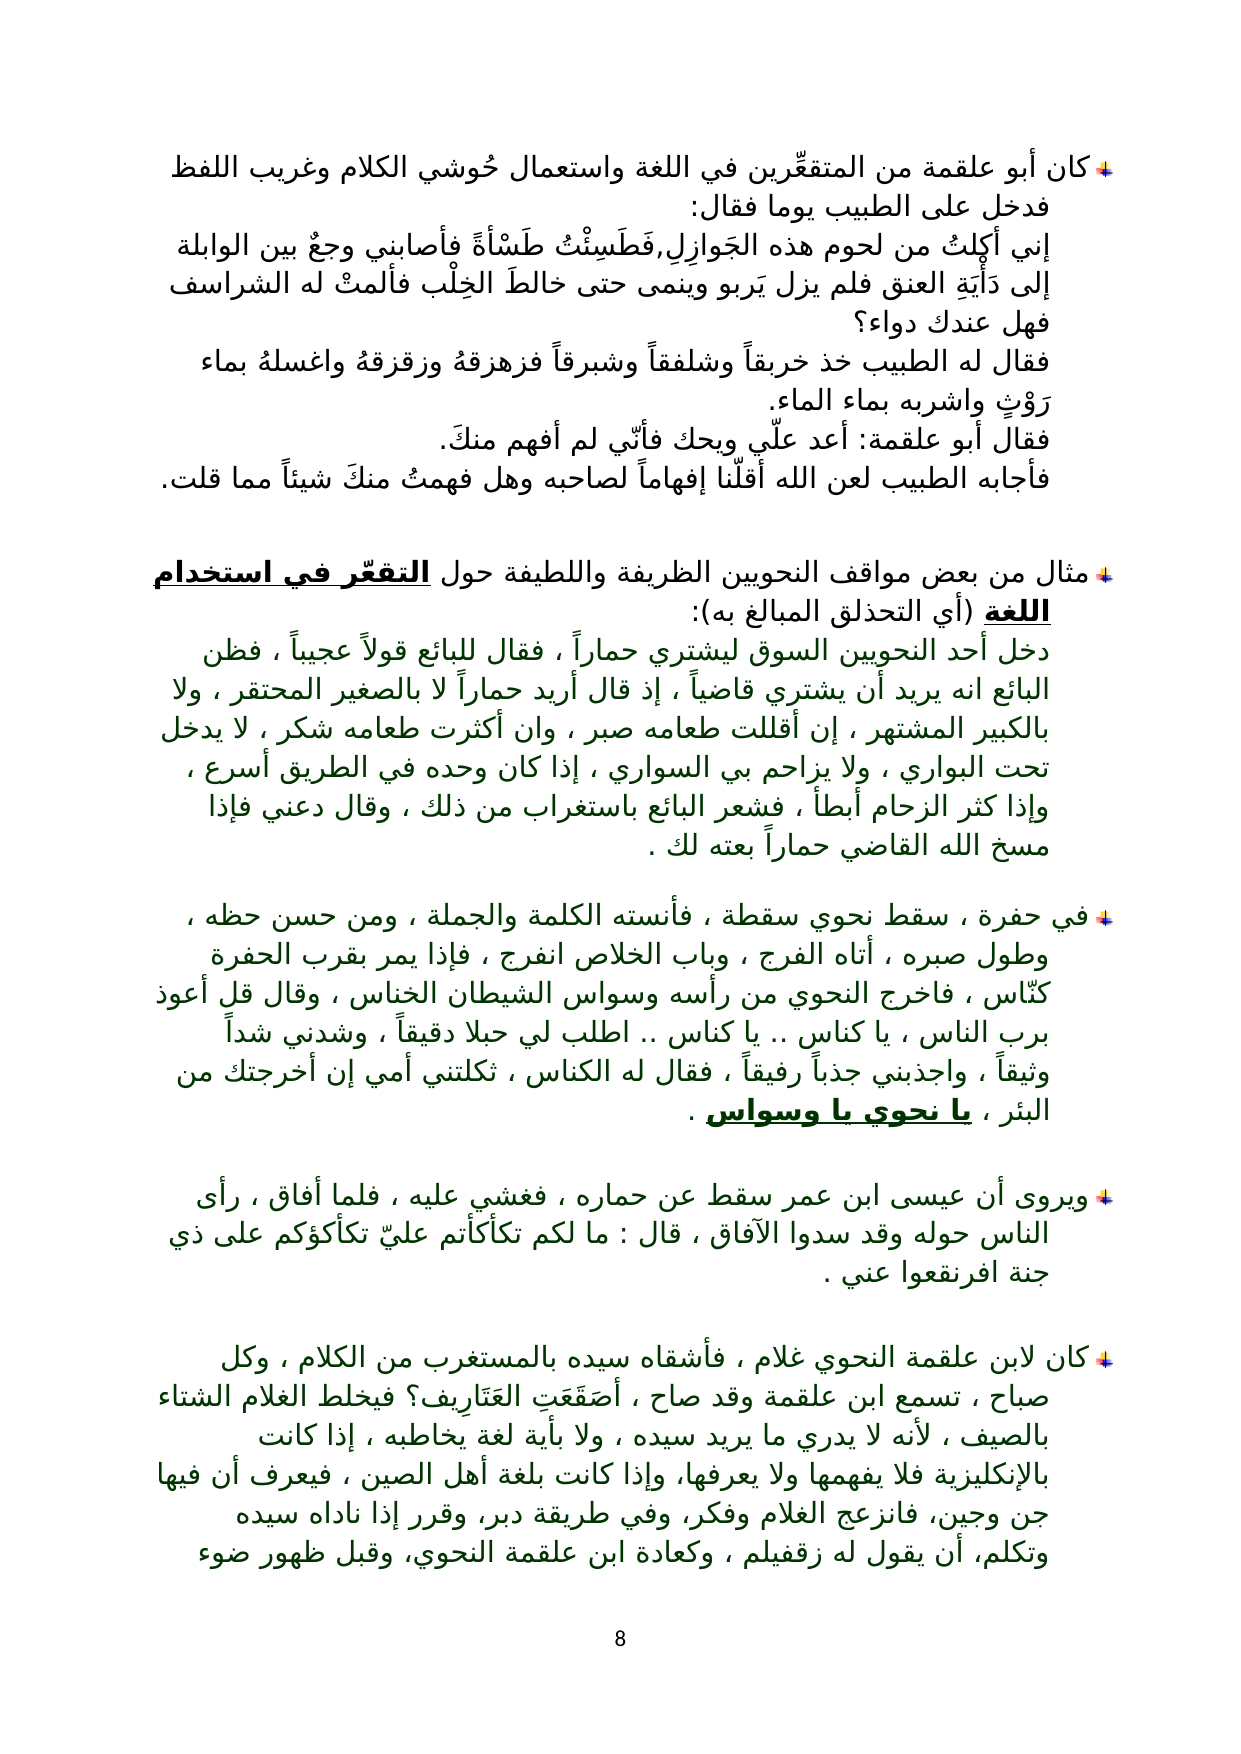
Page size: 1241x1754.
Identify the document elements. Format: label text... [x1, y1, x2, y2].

list كان أبو علقمة من المتقعِّرين في اللغة واستعمال حُوشي الكلام وغريب اللفظ فدخل على الطبيب يوما فقال: إني أكلتُ من لحوم هذه الجَوازِلِ,فَطَسِئْتُ طَسْأةً فأصابني وجعٌ بين الوابلة إلى دَأْيَةِ العنق فلم يزل يَربو وينمى حتى خالطَ الخِلْب فألمتْ له الشراسف فهل عندك دواء؟ [150, 150, 1095, 340]
list فقال له الطبيب خذ خربقاً وشلفقاً وشبرقاً فزهزقهُ وزقزقهُ واغسلهُ بماء رَوْثٍ واشربه بماء الماء. [150, 345, 1051, 418]
picture [1096, 566, 1113, 583]
picture [1096, 1188, 1113, 1205]
list فأجابه الطبيب لعن الله أقلّنا إفهاماً لصاحبه وهل فهمتُ منكَ شيئاً مما قلت. [150, 462, 1051, 496]
list مثال من بعض مواقف النحويين الظريفة واللطيفة حول التقعّر في استخدام اللغة (أي التحذلق المبالغ به): دخل أحد النحويين السوق ليشتري حماراً ، فقال للبائع قولاً عجيباً ، فظن البائع انه يريد أن يشتري قاضياً ، إذ قال أريد حماراً لا بالصغير المحتقر ، ولا بالكبير المشتهر ، إن أقللت طعامه صبر ، وان أكثرت طعامه شكر ، لا يدخل تحت البواري ، ولا يزاحم بي السواري ، إذا كان وحده في الطريق أسرع ، وإذا كثر الزحام أبطأ ، فشعر البائع باستغراب من ذلك ، وقال دعني فإذا مسخ الله القاضي حماراً بعته لك . [150, 556, 1095, 894]
picture [1096, 1350, 1113, 1368]
picture [1096, 160, 1113, 177]
list فقال أبو علقمة: أعد علّي ويحك فأنّي لم أفهم منكَ. [150, 423, 1051, 457]
list ويروى أن عيسى ابن عمر سقط عن حماره ، فغشي عليه ، فلما أفاق ، رأى الناس حوله وقد سدوا الآفاق ، قال : ما لكم تكأكأتم عليّ تكأكؤكم على ذي جنة افرنقعوا عني . [150, 1178, 1095, 1290]
list في حفرة ، سقط نحوي سقطة ، فأنسته الكلمة والجملة ، ومن حسن حظه ، وطول صبره ، أتاه الفرج ، وباب الخلاص انفرج ، فإذا يمر بقرب الحفرة كنّاس ، فاخرج النحوي من رأسه وسواس الشيطان الخناس ، وقال قل أعوذ برب الناس ، يا كناس .. يا كناس .. اطلب لي حبلا دقيقاً ، وشدني شداً وثيقاً ، واجذبني جذباً رفيقاً ، فقال له الكناس ، ثكلتني أمي إن أخرجتك من البئر ، يا نحوي يا وسواس . [150, 898, 1095, 1127]
picture [1096, 909, 1113, 926]
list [150, 1340, 1095, 1569]
